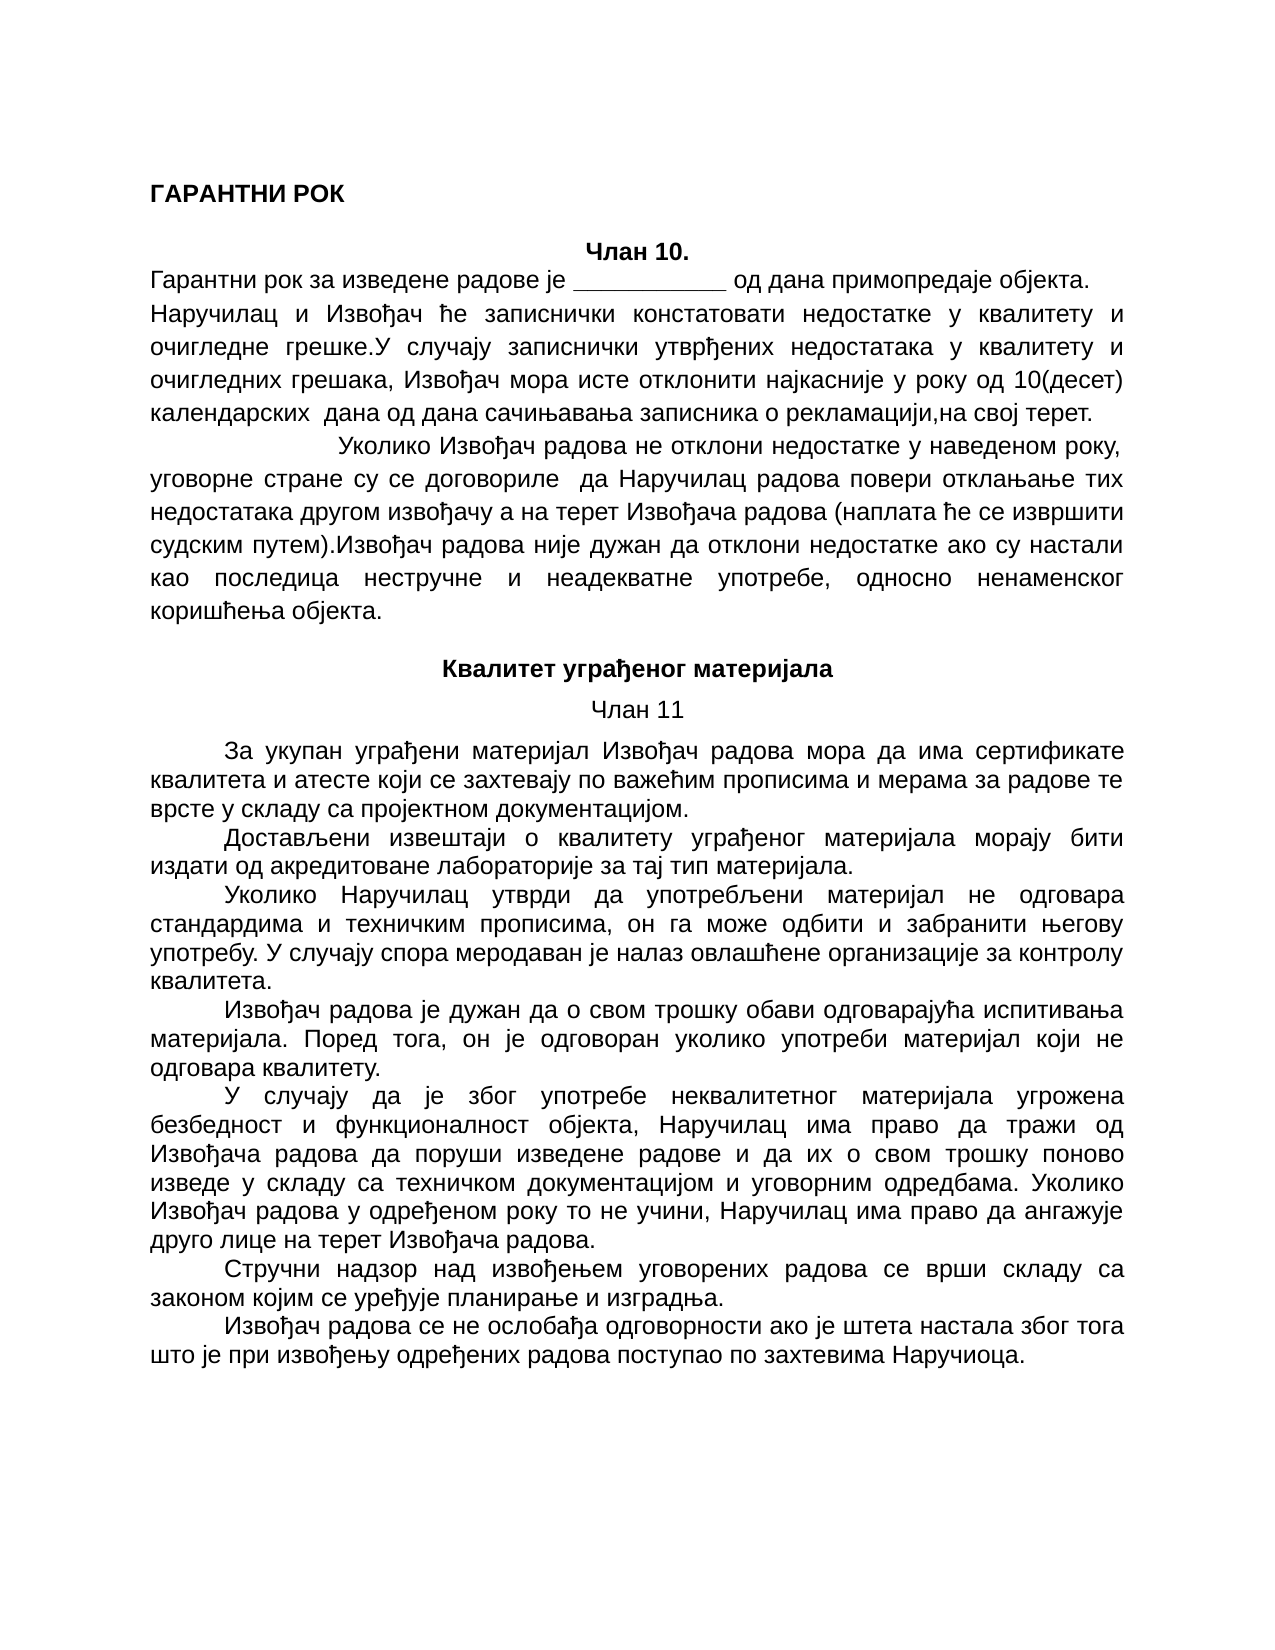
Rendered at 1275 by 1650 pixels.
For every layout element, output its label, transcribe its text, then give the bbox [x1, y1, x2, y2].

text Гарантни рок за изведене радове је ___________ од дана примопредаје објекта. [150, 266, 1125, 294]
text Члан 11 [150, 695, 1125, 724]
text Уколико Извођач радова не отклони недостатке у наведеном року, уговорне стране су се договориле да Наручилац радова повери отклањање тих недостатака другом извођачу а на терет Извођача радова (наплата ће се извршити судским путем).Извођач радова није дужан да отклони недостатке ако су настали као последица нестручне и неадекватне употребе, односно ненаменског коришћења објекта. [150, 431, 1125, 624]
text Уколико Наручилац утврди да употребљени материјал не одговара стандардима и техничким прописима, он га може одбити и забранити његову употребу. У случају спора меродаван је налаз овлашћене организације за контролу квалитета. [150, 880, 1125, 995]
text Извођач радова се не ослобађа одговорности ако је штета настала због тога што је при извођењу одређених радова поступао по захтевима Наручиоца. [150, 1311, 1125, 1369]
text У случају да је због употребе неквалитетног материјала угрожена безбедност и функционалност објекта, Наручилац има право да тражи од Извођача радова да поруши изведене радове и да их о свом трошку поново изведе у складу са техничком документацијом и уговорним одредбама. Уколико Извођач радова у одређеном року то не учини, Наручилац има право да ангажује друго лице на терет Извођача радова. [150, 1081, 1125, 1254]
text Наручилац и Извођач ће записнички констатовати недостатке у квалитету и очигледне грешке.У случају записнички утврђених недостатака у квалитету и очигледних грешака, Извођач мора исте отклонити најкасније у року од 10(десет) календарских дана од дана сачињавања записника о рекламацији,на свој терет. [150, 298, 1125, 426]
text Достављени извештаји о квалитету уграђеног материјала морају бити издати од акредитоване лабораторије за тај тип материјала. [150, 822, 1125, 880]
text Члан 10. [150, 237, 1125, 266]
text Стручни надзор над извођењем уговорених радова се врши складу са законом којим се уређује планирање и изградња. [150, 1254, 1125, 1311]
text За укупан уграђени материјал Извођач радова мора да има сертификате квалитета и атесте који се захтевају по важећим прописима и мерама за радове те врсте у складу са пројектном документацијом. [150, 736, 1125, 822]
text Извођач радова је дужан да о свом трошку обави одговарајућа испитивања материјала. Поред тога, он је одговоран уколико употреби материјал који не одговара квалитету. [150, 995, 1125, 1081]
text Квалитет уграђеног материјала [150, 654, 1125, 682]
text ГАРАНТНИ РОК [150, 179, 1125, 208]
